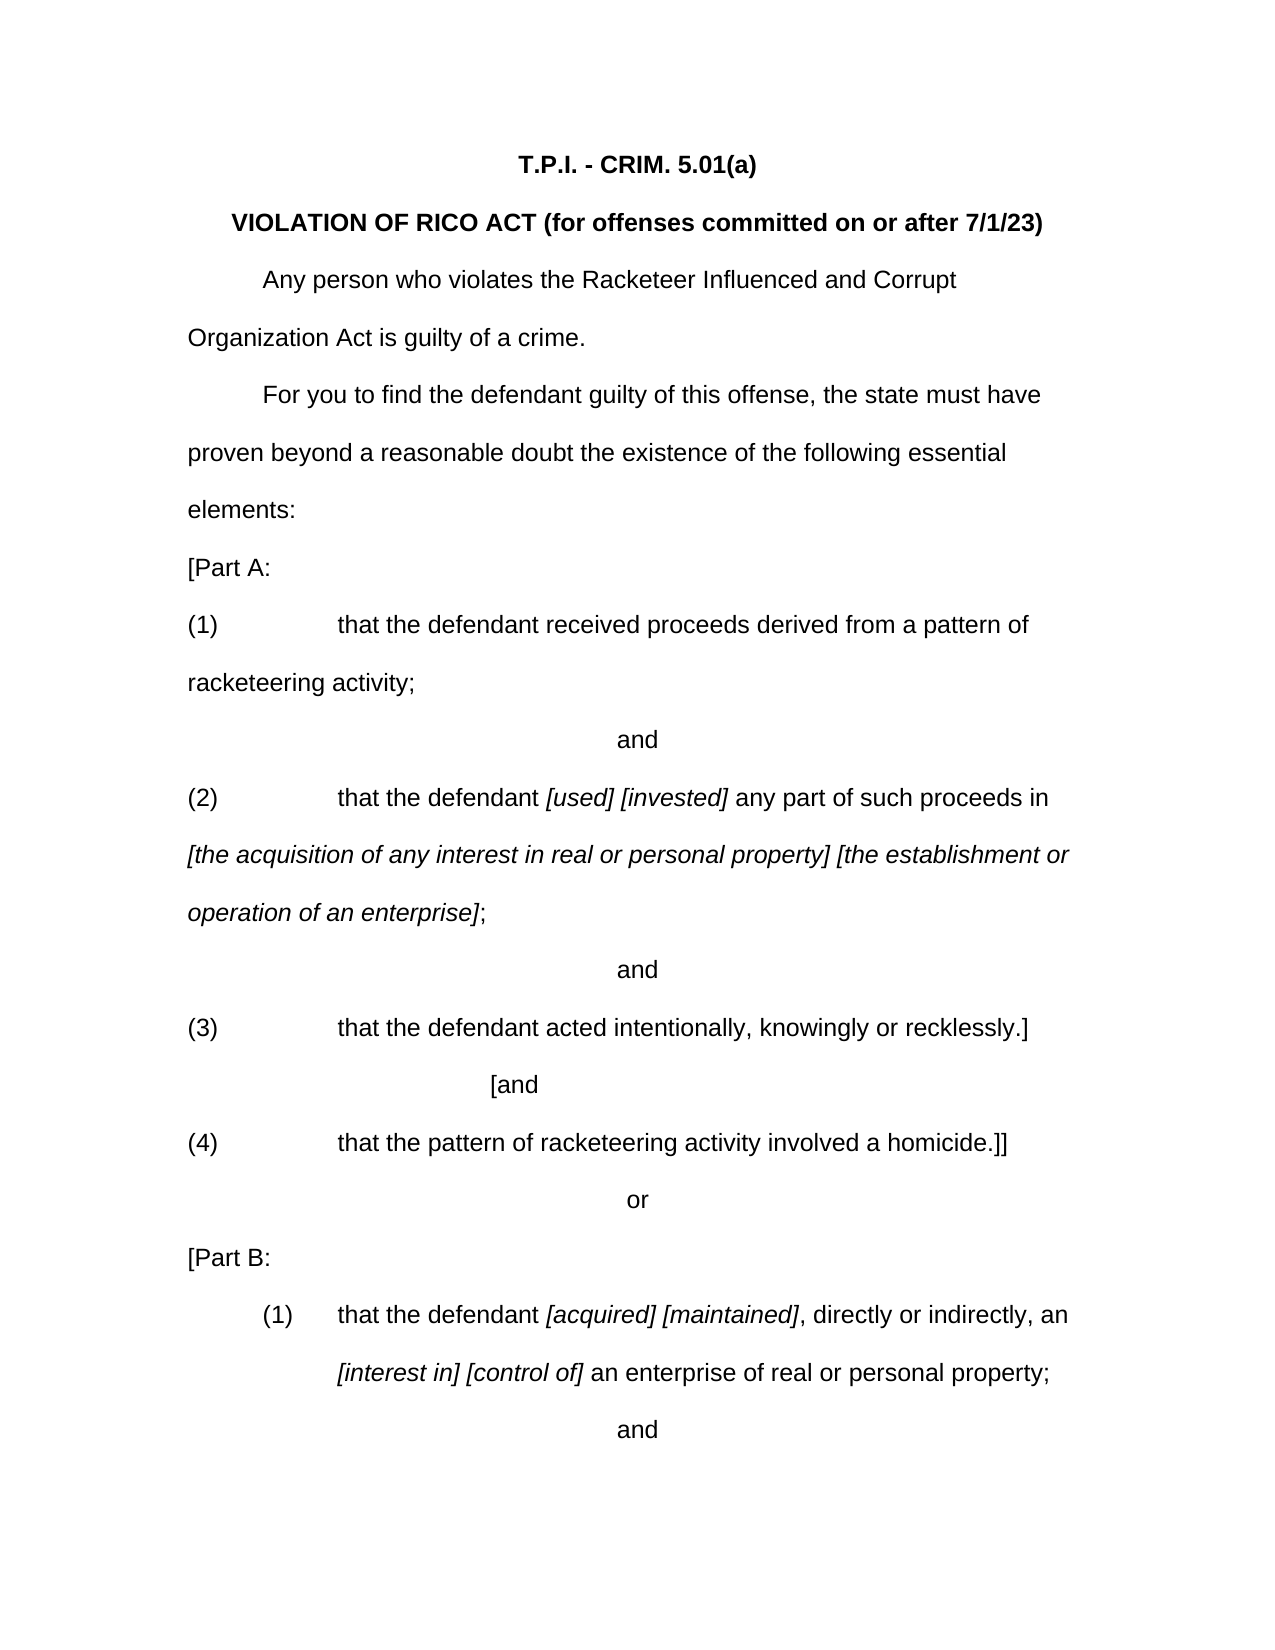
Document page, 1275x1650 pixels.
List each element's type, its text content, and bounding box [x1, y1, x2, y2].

list that the defendant [used] [invested] any part of such proceeds in [the acquisition of any interest in real or personal property] [the establishment or operation of an enterprise]; [187, 782, 1087, 926]
text [Part A: [187, 552, 1087, 581]
text and [187, 955, 1087, 984]
text For you to find the defendant guilty of this offense, the state must have proven beyond a reasonable doubt the existence of the following essential elements: [187, 380, 1087, 524]
list that the defendant acted intentionally, knowingly or recklessly.] [187, 1012, 1087, 1041]
list [and [337, 1070, 1087, 1099]
text T.P.I. - CRIM. 5.01(a) [187, 150, 1087, 179]
text [Part B: [187, 1242, 1087, 1271]
text or [187, 1185, 1087, 1214]
text and [187, 725, 1087, 754]
list that the pattern of racketeering activity involved a homicide.]] [187, 1127, 1087, 1156]
text (1) that the defendant [acquired] [maintained], directly or indirectly, an [interest in] [control of] an enterprise of real or personal property; [262, 1300, 1087, 1386]
list that the defendant received proceeds derived from a pattern of racketeering activity; [187, 610, 1087, 696]
text VIOLATION OF RICO ACT (for offenses committed on or after 7/1/23) [187, 207, 1087, 236]
text Any person who violates the Racketeer Influenced and Corrupt Organization Act is guilty of a crime. [187, 265, 1087, 351]
text and [187, 1415, 1087, 1444]
